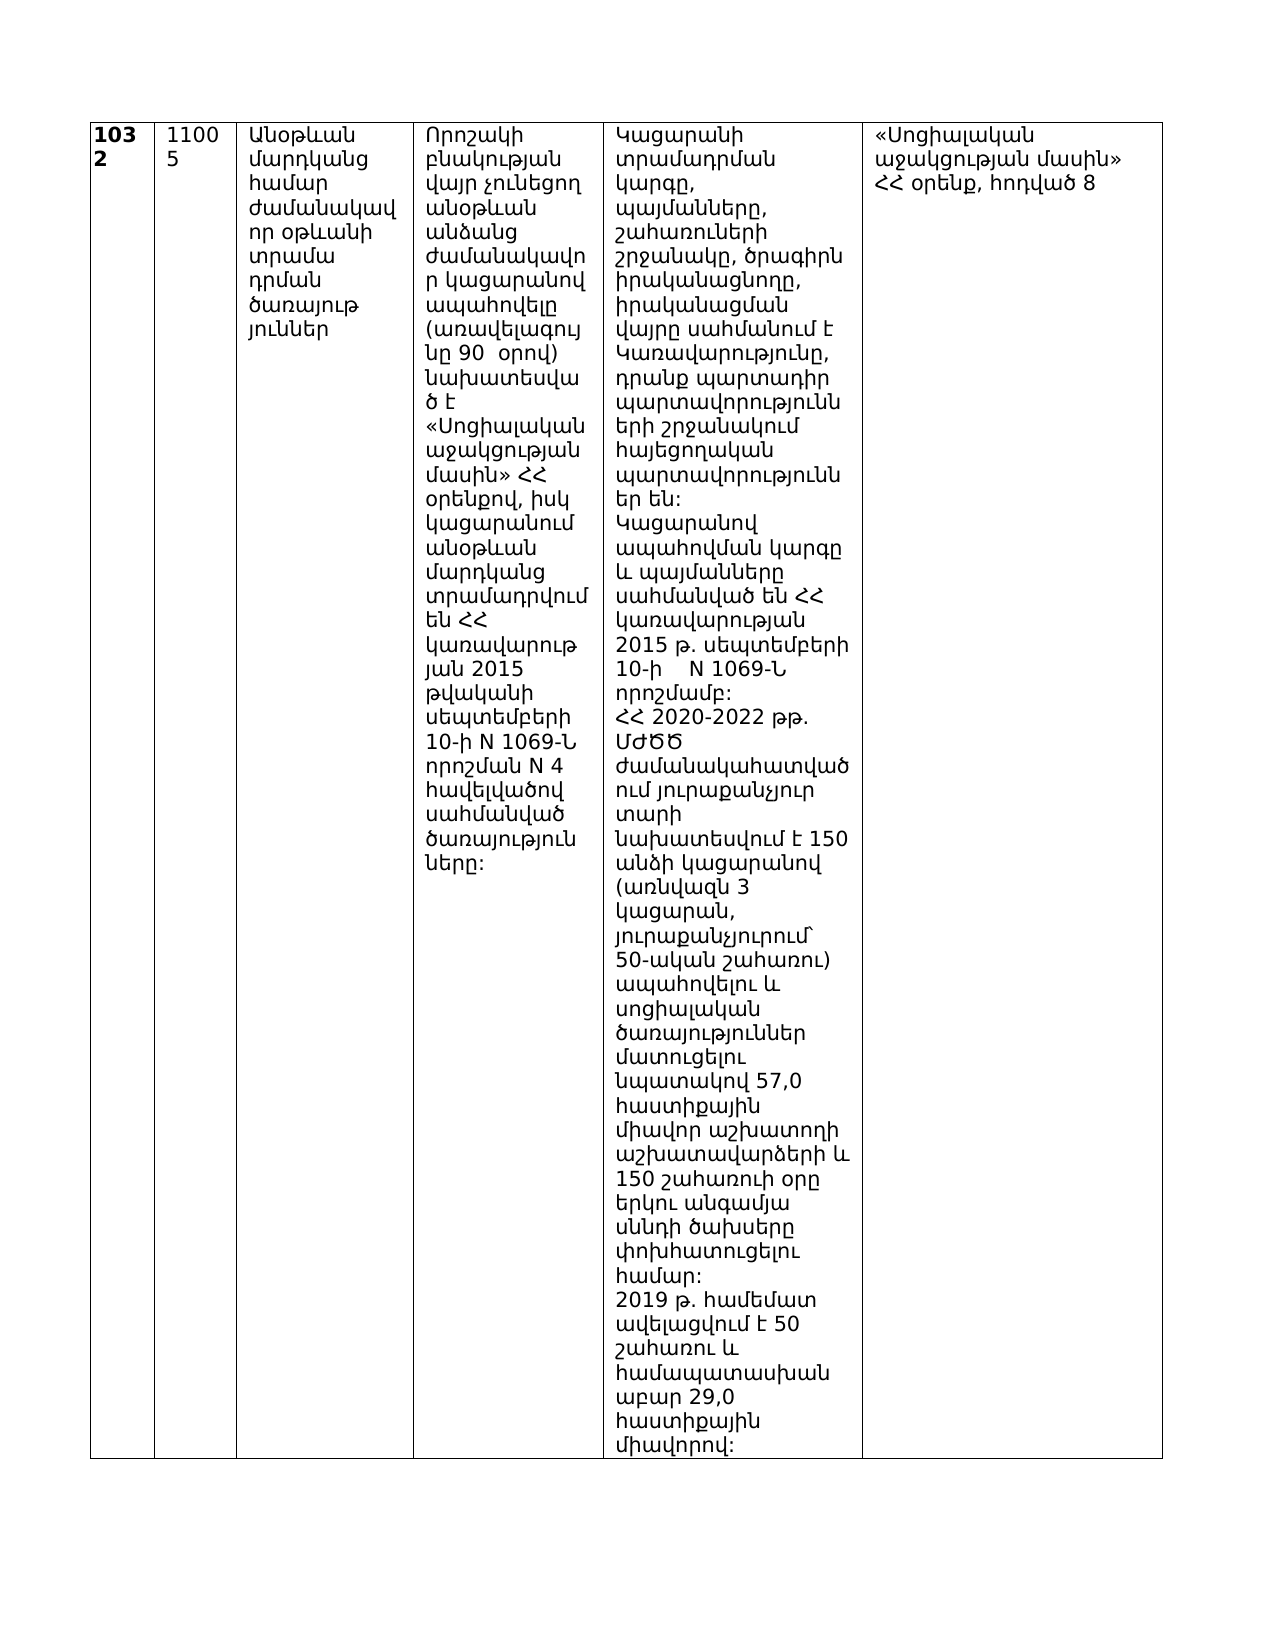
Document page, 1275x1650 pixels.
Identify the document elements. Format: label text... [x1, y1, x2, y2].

table_cell Որոշակի բնակության վայր չունեցող անօթևան անձանց ժամանակավոր կացարանով ապահովելը (առավելագույնը 90 օրով) նախատեսված է «Սոցիալական աջակցության մասին» ՀՀ օրենքով, իսկ կացարանում անօթևան մարդկանց տրամադրվում են ՀՀ կառավարութ յան 2015 թվականի սեպտեմբերի 10-ի N 1069-Ն որոշման N 4 հավելվածով սահմանված ծառայություն ները: [414, 123, 603, 1458]
table_cell Կացարանի տրամադրման կարգը, պայմանները, շահառուների շրջանակը, ծրագիրն իրականացնողը, իրականացման վայրը սահմանում է Կառավարությունը, դրանք պարտադիր պարտավորությունների շրջանակում հայեցողական պարտավորություններ են: Կացարանով ապահովման կարգը և պայմանները սահմանված են ՀՀ կառավարության 2015 թ. սեպտեմբերի 10-ի N 1069-Ն որոշմամբ: ՀՀ 2020-2022 թթ. ՄԺԾԾ ժամանակահատվածում յուրաքանչյուր տարի նախատեսվում է 150 անձի կացարանով (առնվազն 3 կացարան, յուրաքանչյուրում՝ 50-ական շահառու) ապահովելու և սոցիալական ծառայություններ մատուցելու նպատակով 57,0 հաստիքային միավոր աշխատողի աշխատավարձերի և 150 շահառուի օրը երկու անգամյա սննդի ծախսերը փոխհատուցելու համար: 2019 թ. համեմատ ավելացվում է 50 շահառու և համապատասխանաբար 29,0 հաստիքային միավորով: [604, 123, 862, 1458]
table_cell Անօթևան մարդկանց համար ժամանակավոր օթևանի տրամա դրման ծառայութ յուններ [237, 123, 413, 1458]
table_cell 1032 [91, 123, 154, 1458]
table_cell «Սոցիալական աջակցության մասին» ՀՀ օրենք, հոդված 8 [863, 123, 1162, 1458]
table_cell 11005 [155, 123, 236, 1458]
